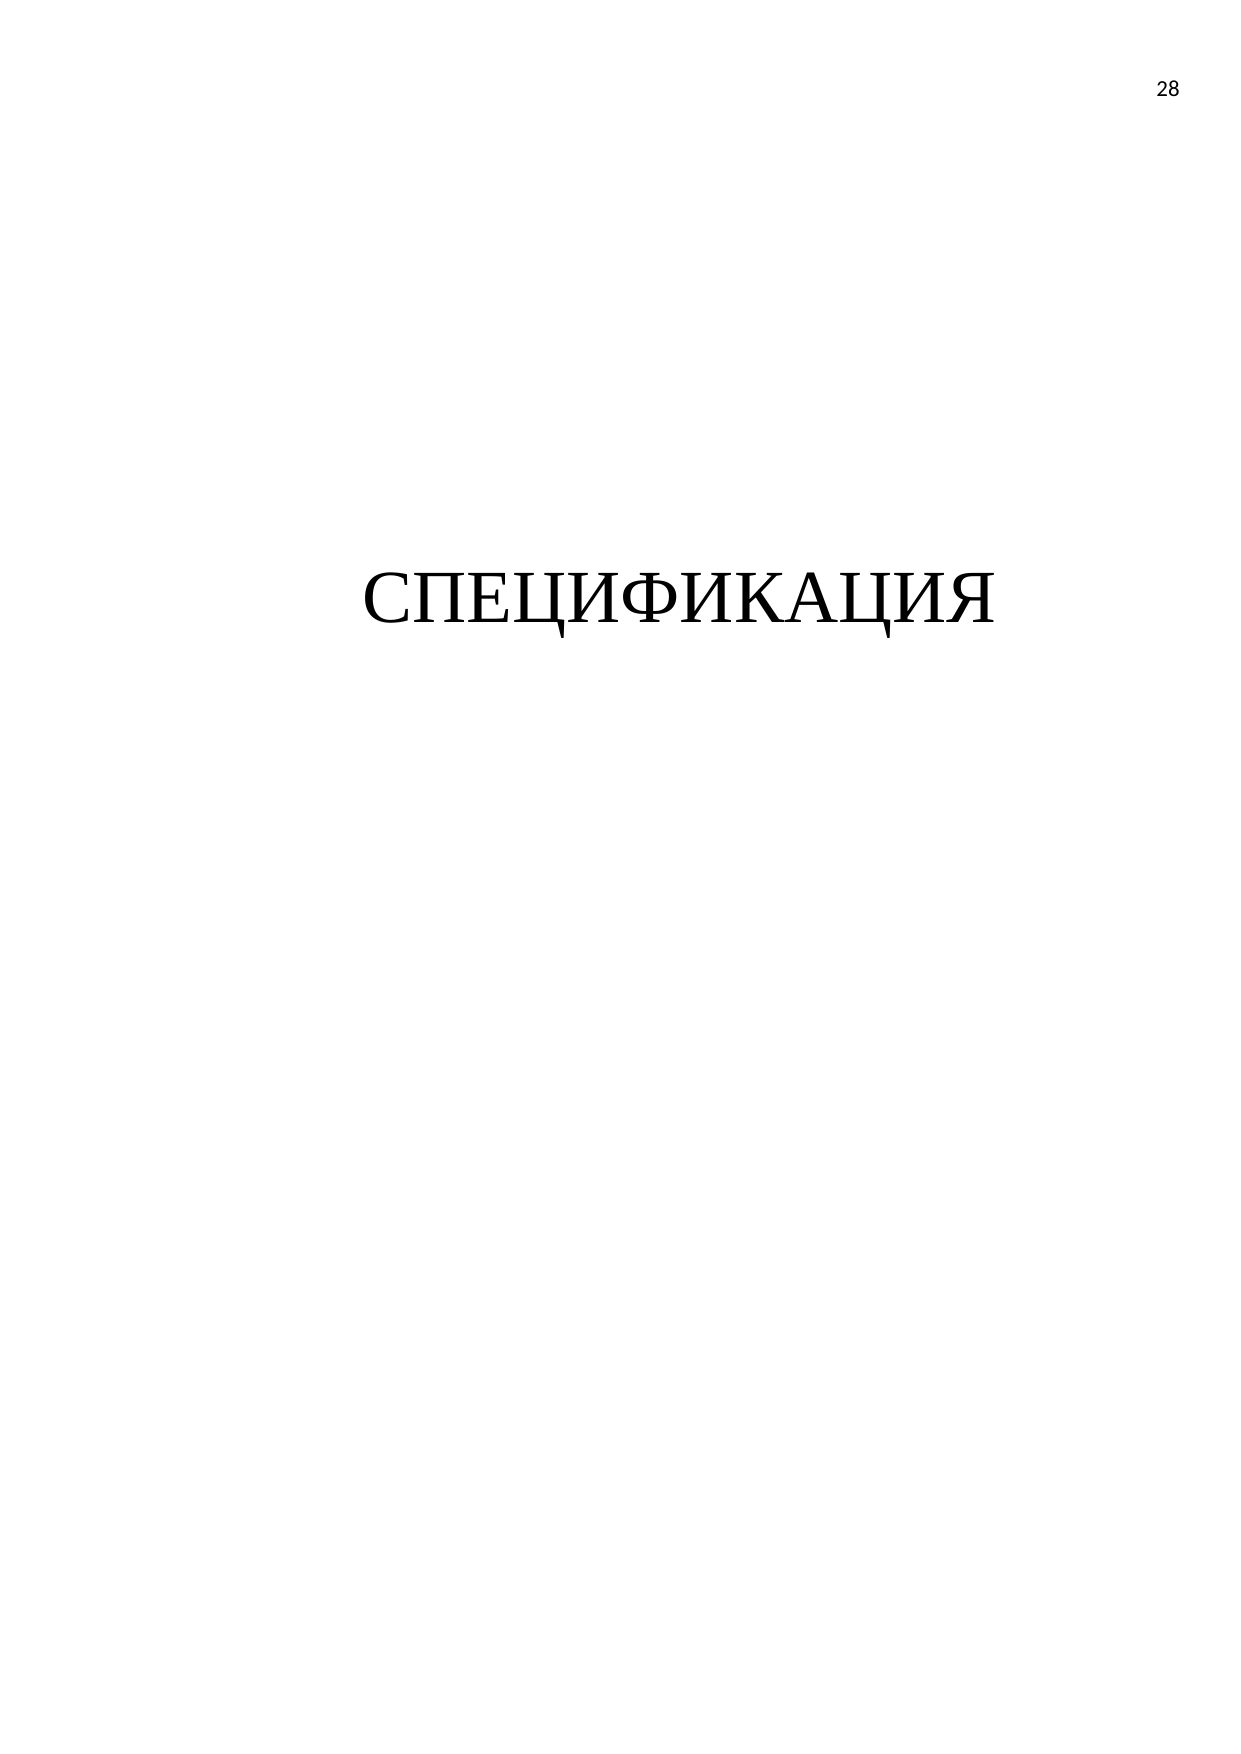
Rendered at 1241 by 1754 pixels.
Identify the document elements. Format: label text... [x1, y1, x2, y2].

text СПЕЦИФИКАЦИЯ [362, 553, 1192, 639]
